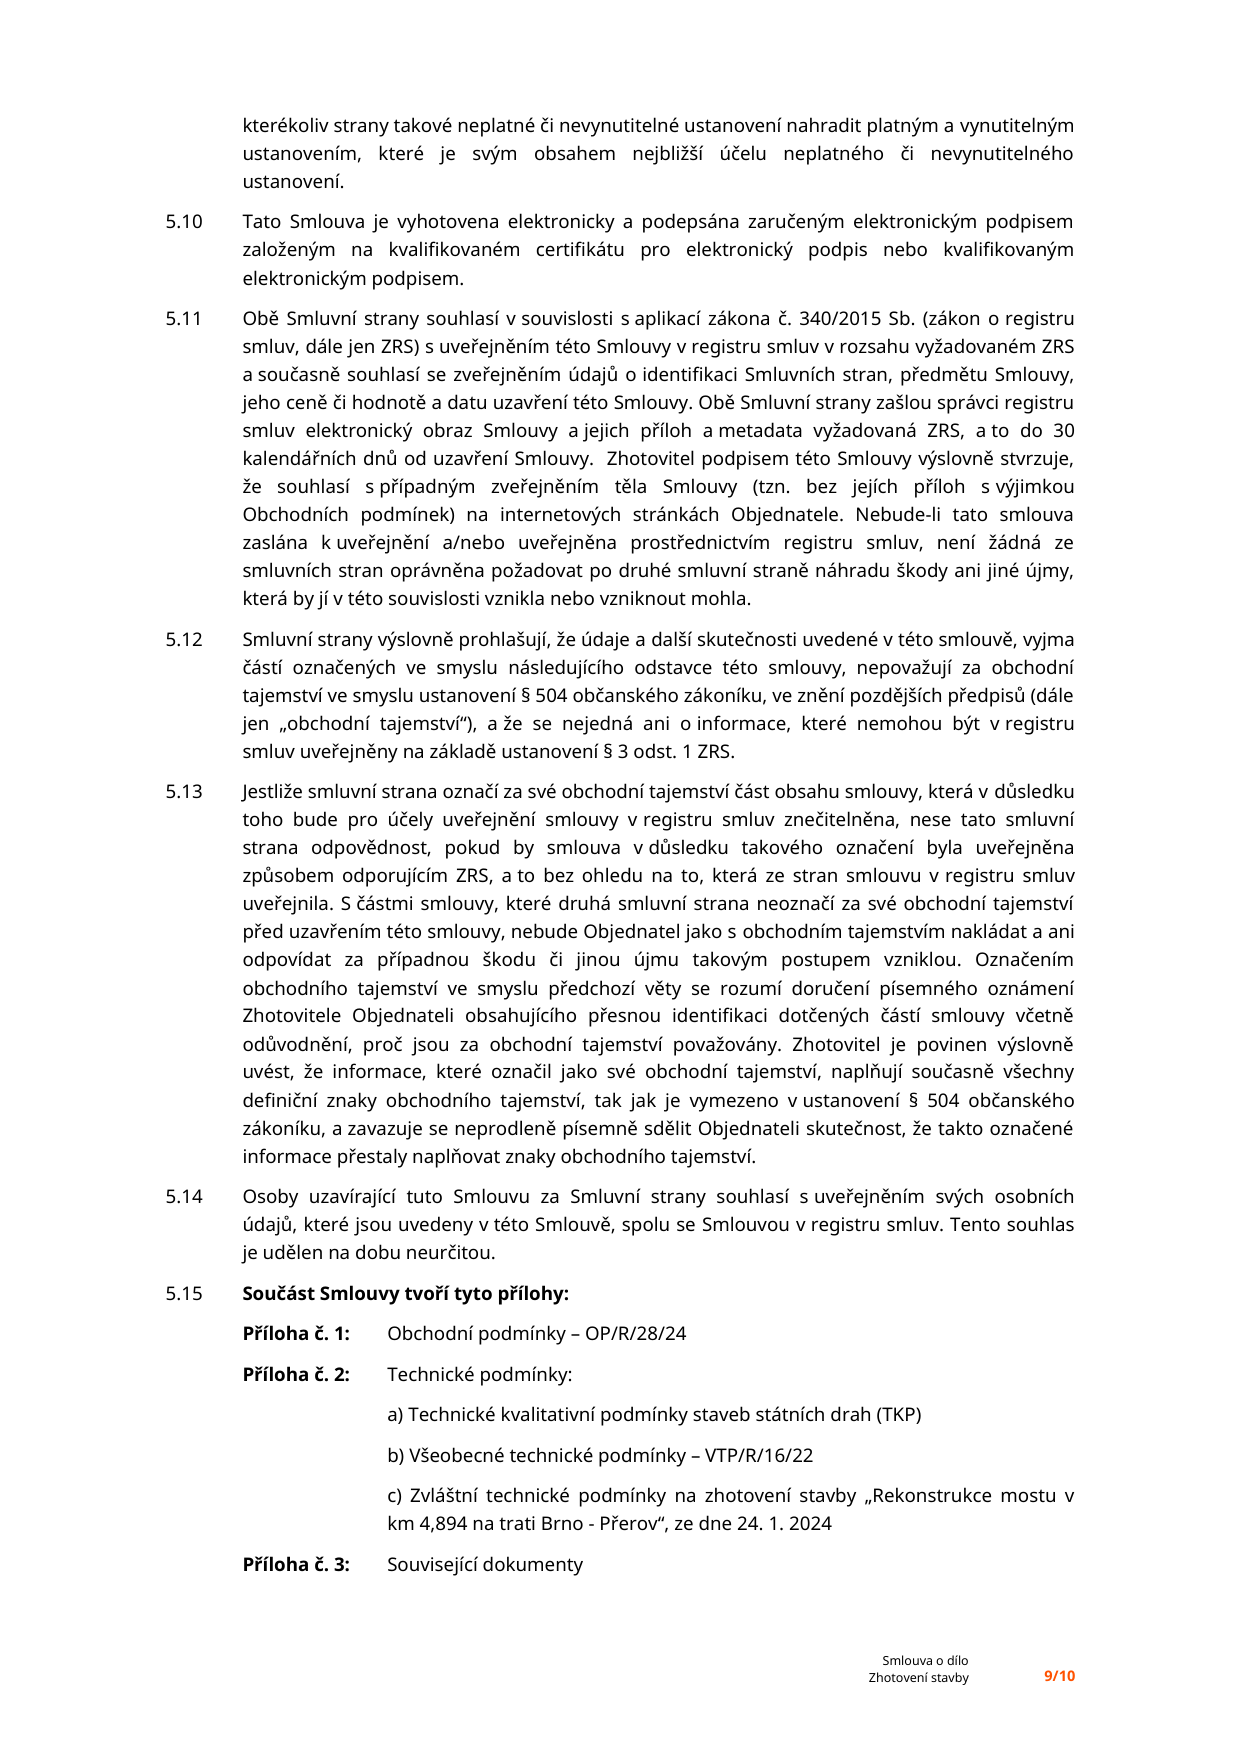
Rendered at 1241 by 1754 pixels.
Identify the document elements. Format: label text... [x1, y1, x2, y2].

text Obě Smluvní strany souhlasí v souvislosti s aplikací zákona č. 340/2015 Sb. (zákon o registru smluv, dále jen ZRS) s uveřejněním této Smlouvy v registru smluv v rozsahu vyžadovaném ZRS a současně souhlasí se zveřejněním údajů o identifikaci Smluvních stran, předmětu Smlouvy, jeho ceně či hodnotě a datu uzavření této Smlouvy. Obě Smluvní strany zašlou správci registru smluv elektronický obraz Smlouvy a jejich příloh a metadata vyžadovaná ZRS, a to do 30 kalendářních dnů od uzavření Smlouvy. Zhotovitel podpisem této Smlouvy výslovně stvrzuje, že souhlasí s případným zveřejněním těla Smlouvy (tzn. bez jejích příloh s výjimkou Obchodních podmínek) na internetových stránkách Objednatele. Nebude-li tato smlouva zaslána k uveřejnění a/nebo uveřejněna prostřednictvím registru smluv, není žádná ze smluvních stran oprávněna požadovat po druhé smluvní straně náhradu škody ani jiné újmy, která by jí v této souvislosti vznikla nebo vzniknout mohla. [165, 305, 1075, 611]
text Osoby uzavírající tuto Smlouvu za Smluvní strany souhlasí s uveřejněním svých osobních údajů, které jsou uvedeny v této Smlouvě, spolu se Smlouvou v registru smluv. Tento souhlas je udělen na dobu neurčitou. [165, 1183, 1075, 1265]
text Součást Smlouvy tvoří tyto přílohy: [165, 1280, 1075, 1306]
text Příloha č. 2: Technické podmínky: [242, 1361, 1075, 1387]
text Jestliže smluvní strana označí za své obchodní tajemství část obsahu smlouvy, která v důsledku toho bude pro účely uveřejnění smlouvy v registru smluv znečitelněna, nese tato smluvní strana odpovědnost, pokud by smlouva v důsledku takového označení byla uveřejněna způsobem odporujícím ZRS, a to bez ohledu na to, která ze stran smlouvu v registru smluv uveřejnila. S částmi smlouvy, které druhá smluvní strana neoznačí za své obchodní tajemství před uzavřením této smlouvy, nebude Objednatel jako s obchodním tajemstvím nakládat a ani odpovídat za případnou škodu či jinou újmu takovým postupem vzniklou. Označením obchodního tajemství ve smyslu předchozí věty se rozumí doručení písemného oznámení Zhotovitele Objednateli obsahujícího přesnou identifikaci dotčených částí smlouvy včetně odůvodnění, proč jsou za obchodní tajemství považovány. Zhotovitel je povinen výslovně uvést, že informace, které označil jako své obchodní tajemství, naplňují současně všechny definiční znaky obchodního tajemství, tak jak je vymezeno v ustanovení § 504 občanského zákoníku, a zavazuje se neprodleně písemně sdělit Objednateli skutečnost, že takto označené informace přestaly naplňovat znaky obchodního tajemství. [165, 779, 1075, 1168]
text Tato Smlouva je vyhotovena elektronicky a podepsána zaručeným elektronickým podpisem založeným na kvalifikovaném certifikátu pro elektronický podpis nebo kvalifikovaným elektronickým podpisem. [165, 209, 1075, 290]
text b) Všeobecné technické podmínky – VTP/R/16/22 [387, 1442, 1075, 1468]
text Příloha č. 3: Související dokumenty [242, 1551, 1075, 1577]
text c) Zvláštní technické podmínky na zhotovení stavby „Rekonstrukce mostu v km 4,894 na trati Brno - Přerov“, ze dne 24. 1. 2024 [387, 1483, 1075, 1536]
text Příloha č. 1: Obchodní podmínky – OP/R/28/24 [242, 1321, 1075, 1346]
text Smluvní strany výslovně prohlašují, že údaje a další skutečnosti uvedené v této smlouvě, vyjma částí označených ve smyslu následujícího odstavce této smlouvy, nepovažují za obchodní tajemství ve smyslu ustanovení § 504 občanského zákoníku, ve znění pozdějších předpisů (dále jen „obchodní tajemství“), a že se nejedná ani o informace, které nemohou být v registru smluv uveřejněny na základě ustanovení § 3 odst. 1 ZRS. [165, 626, 1075, 764]
text a) Technické kvalitativní podmínky staveb státních drah (TKP) [387, 1402, 1075, 1427]
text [165, 112, 1075, 194]
